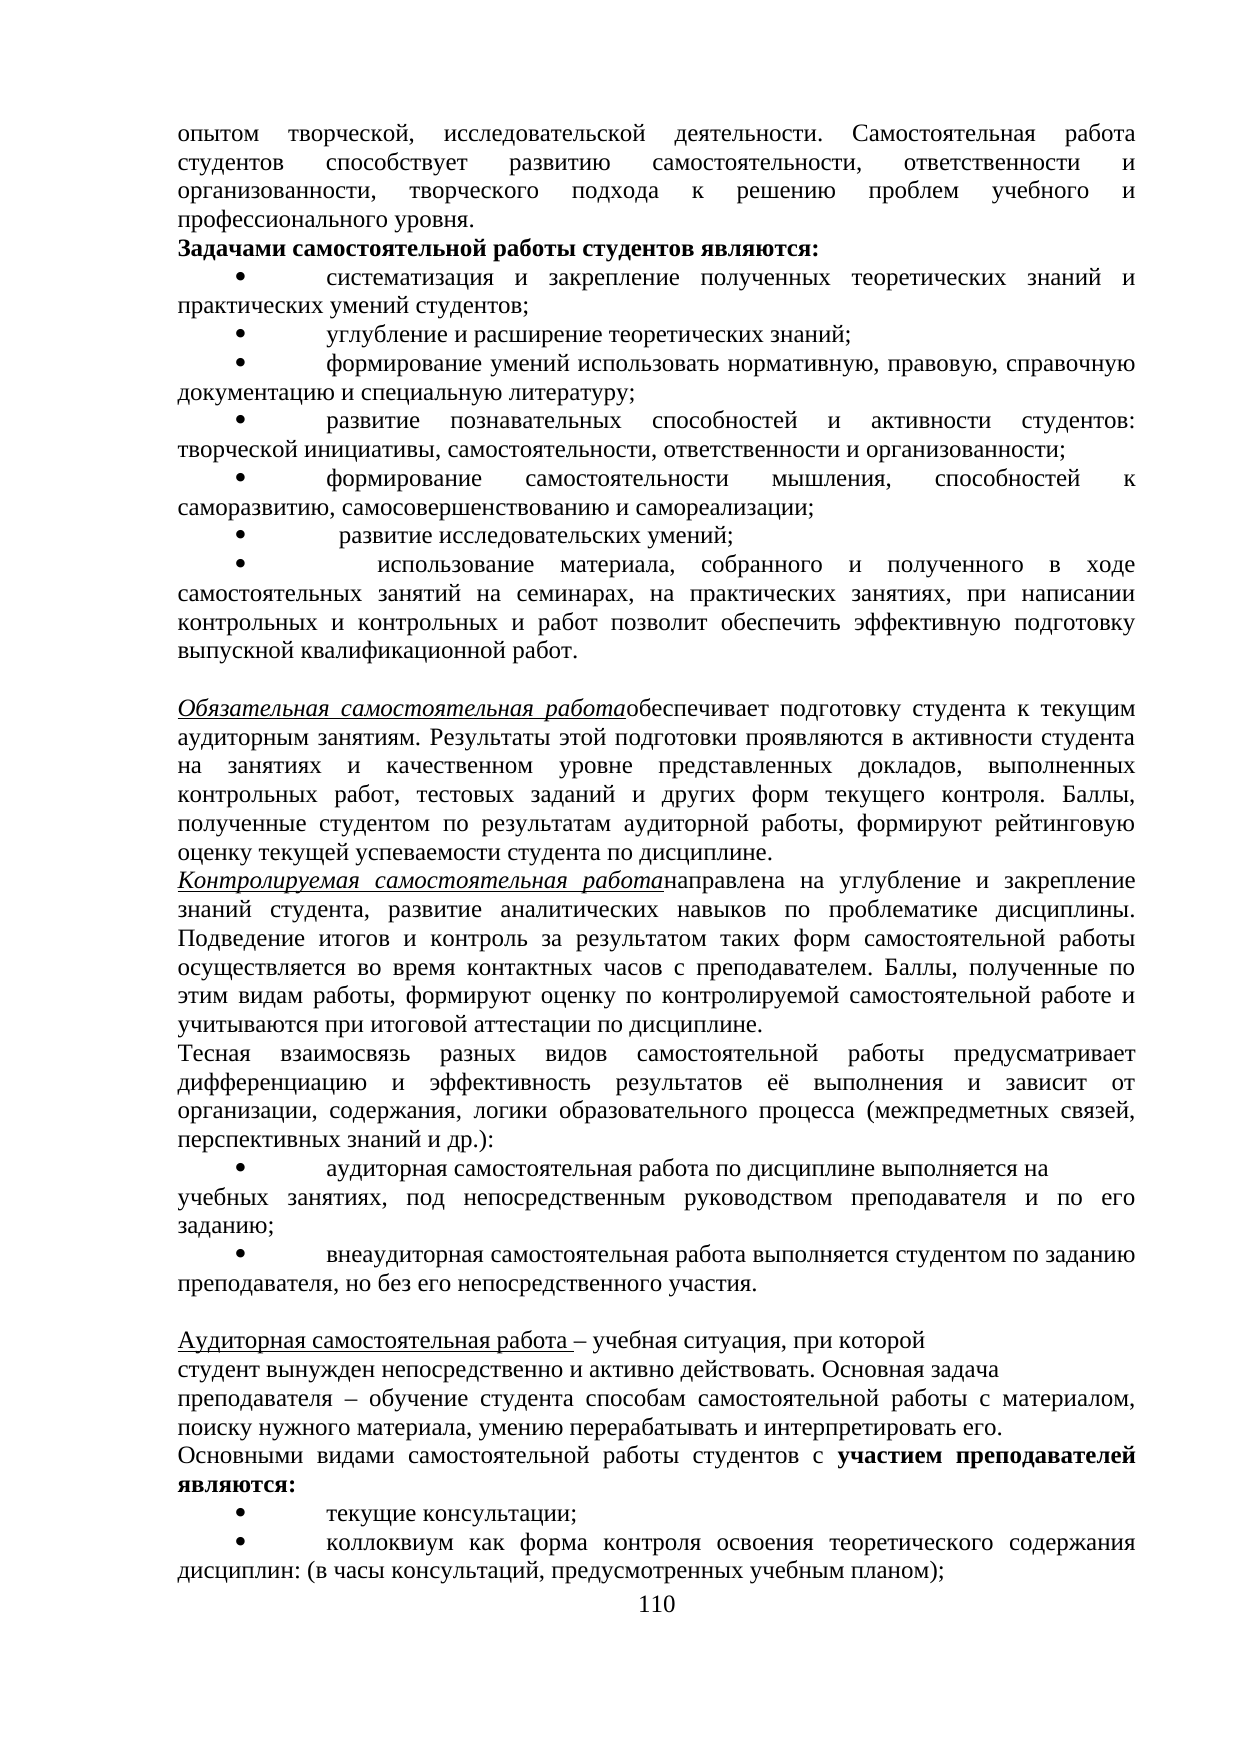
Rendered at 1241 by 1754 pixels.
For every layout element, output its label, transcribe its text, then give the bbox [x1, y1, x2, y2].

list развитие познавательных способностей и активности студентов: творческой инициативы, самостоятельности, ответственности и организованности; [177, 406, 1136, 463]
list формирование умений использовать нормативную, правовую, справочную документацию и специальную литературу; [177, 348, 1136, 406]
list использование материала, собранного и полученного в ходе самостоятельных занятий на семинарах, на практических занятиях, при написании контрольных и контрольных и работ позволит обеспечить эффективную подготовку выпускной квалификационной работ. [177, 549, 1136, 664]
text Аудиторная самостоятельная работа – учебная ситуация, при которой [177, 1326, 1136, 1354]
text Тесная взаимосвязь разных видов самостоятельной работы предусматривает дифференциацию и эффективность результатов её выполнения и зависит от организации, содержания, логики образовательного процесса (межпредметных связей, перспективных знаний и др.): [177, 1038, 1136, 1153]
list аудиторная самостоятельная работа по дисциплине выполняется на [177, 1153, 1136, 1182]
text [177, 118, 1136, 233]
list развитие исследовательских умений; [177, 521, 1136, 549]
list углубление и расширение теоретических знаний; [177, 319, 1136, 348]
text Обязательная самостоятельная работаобеспечивает подготовку студента к текущим аудиторным занятиям. Результаты этой подготовки проявляются в активности студента на занятиях и качественном уровне представленных докладов, выполненных контрольных работ, тестовых заданий и других форм текущего контроля. Баллы, полученные студентом по результатам аудиторной работы, формируют рейтинговую оценку текущей успеваемости студента по дисциплине. [177, 693, 1136, 866]
list формирование самостоятельности мышления, способностей к саморазвитию, самосовершенствованию и самореализации; [177, 463, 1136, 521]
list систематизация и закрепление полученных теоретических знаний и практических умений студентов; [177, 262, 1136, 319]
text Контролируемая самостоятельная работанаправлена на углубление и закрепление знаний студента, развитие аналитических навыков по проблематике дисциплины. Подведение итогов и контроль за результатом таких форм самостоятельной работы осуществляется во время контактных часов с преподавателем. Баллы, полученные по этим видам работы, формируют оценку по контролируемой самостоятельной работе и учитываются при итоговой аттестации по дисциплине. [177, 866, 1136, 1038]
list коллоквиум как форма контроля освоения теоретического содержания дисциплин: (в часы консультаций, предусмотренных учебным планом); [177, 1527, 1136, 1584]
text Основными видами самостоятельной работы студентов с участием преподавателей являются: [177, 1441, 1136, 1498]
text Задачами самостоятельной работы студентов являются: [177, 233, 1136, 262]
text преподавателя – обучение студента способам самостоятельной работы с материалом, поиску нужного материала, умению перерабатывать и интерпретировать его. [177, 1383, 1136, 1441]
list текущие консультации; [177, 1498, 1136, 1527]
text студент вынужден непосредственно и активно действовать. Основная задача [177, 1354, 1136, 1383]
text учебных занятиях, под непосредственным руководством преподавателя и по его заданию; [177, 1182, 1136, 1239]
list внеаудиторная самостоятельная работа выполняется студентом по заданию преподавателя, но без его непосредственного участия. [177, 1239, 1136, 1297]
